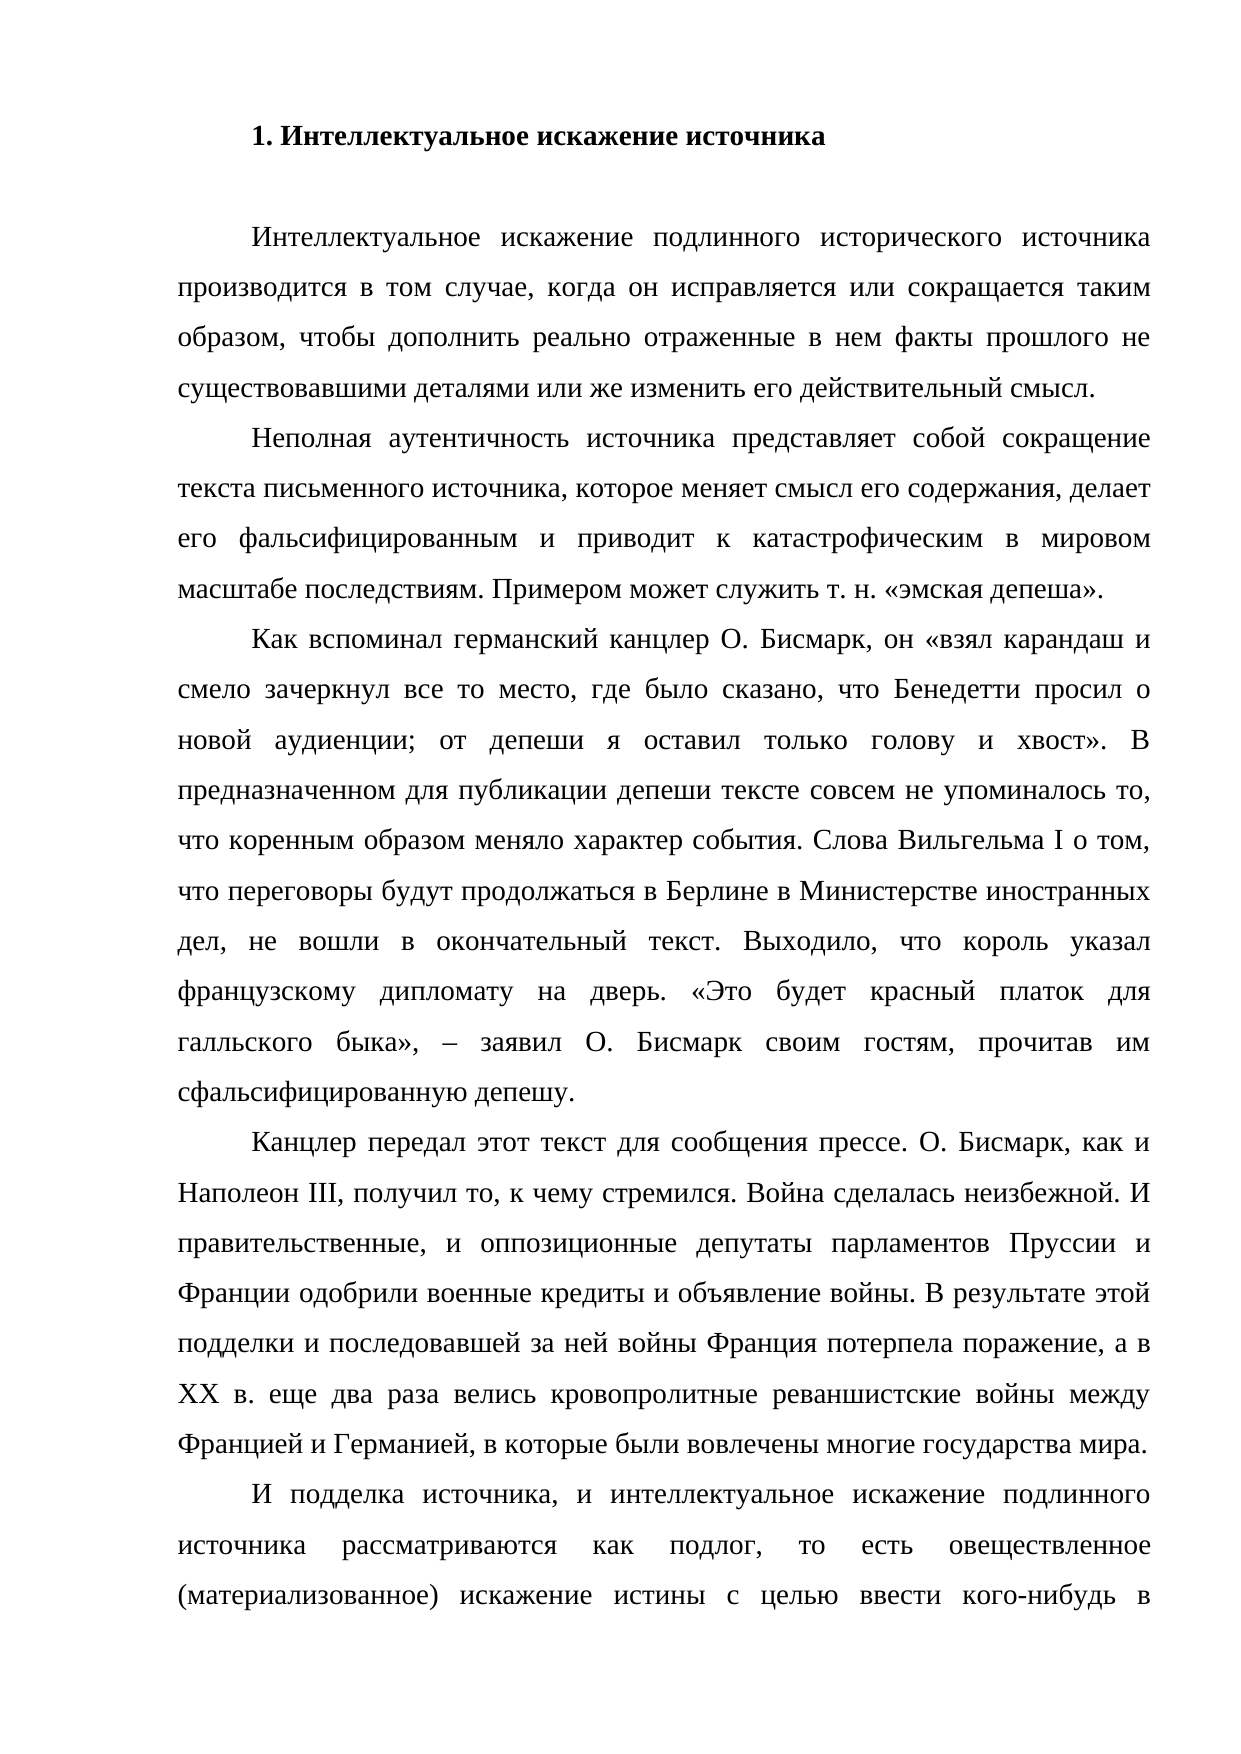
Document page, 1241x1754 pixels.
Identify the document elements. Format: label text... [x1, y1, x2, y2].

text 1. Интеллектуальное искажение источника [177, 118, 1152, 152]
text Неполная аутентичность источника представляет собой сокращение текста письменного источника, которое меняет смысл его содержания, делает его фальсифицированным и приводит к катастрофическим в мировом масштабе последствиям. Примером может служить т. н. «эмская депеша». [177, 420, 1152, 604]
text Интеллектуальное искажение подлинного исторического источника производится в том случае, когда он исправляется или сокращается таким образом, чтобы дополнить реально отраженные в нем факты прошлого не существовавшими деталями или же изменить его действительный смысл. [177, 219, 1152, 403]
text Канцлер передал этот текст для сообщения прессе. О. Бисмарк, как и Наполеон III, получил то, к чему стремился. Война сделалась неизбежной. И правительственные, и оппозиционные депутаты парламентов Пруссии и Франции одобрили военные кредиты и объявление войны. В результате этой подделки и последовавшей за ней войны Франция потерпела поражение, а в XX в. еще два раза велись кровопролитные реваншистские войны между Францией и Германией, в которые были вовлечены многие государства мира. [177, 1124, 1152, 1460]
text Как вспоминал германский канцлер О. Бисмарк, он «взял карандаш и смело зачеркнул все то место, где было сказано, что Бенедетти просил о новой аудиенции; от депеши я оставил только голову и хвост». В предназначенном для публикации депеши тексте совсем не упоминалось то, что коренным образом меняло характер события. Слова Вильгельма I о том, что переговоры будут продолжаться в Берлине в Министерстве иностранных дел, не вошли в окончательный текст. Выходило, что король указал французскому дипломату на дверь. «Это будет красный платок для галльского быка», – заявил О. Бисмарк своим гостям, прочитав им сфальсифицированную депешу. [177, 621, 1152, 1108]
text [177, 1477, 1152, 1611]
